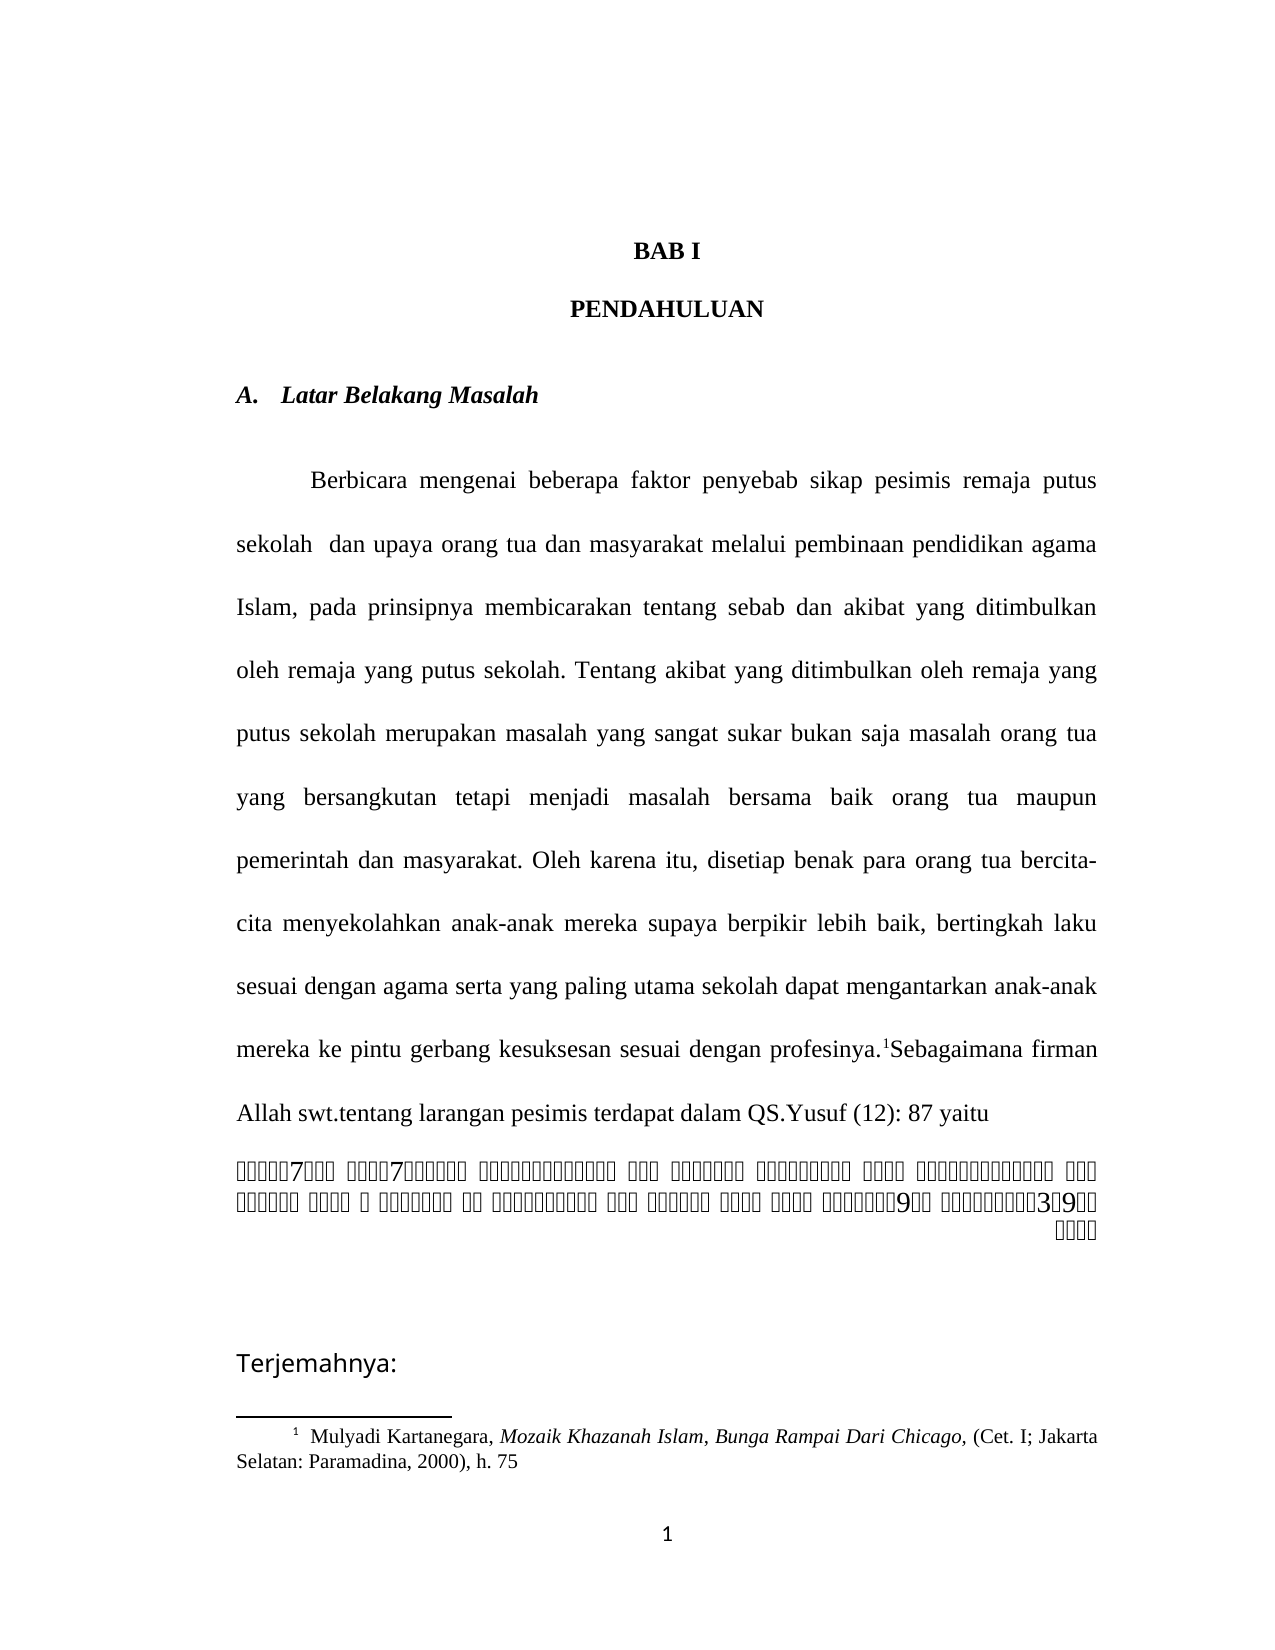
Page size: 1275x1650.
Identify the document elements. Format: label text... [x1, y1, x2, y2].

text Berbicara mengenai beberapa faktor penyebab sikap pesimis remaja putus sekolah dan upaya orang tua dan masyarakat melalui pembinaan pendidikan agama Islam, pada prinsipnya membicarakan tentang sebab dan akibat yang ditimbulkan oleh remaja yang putus sekolah. Tentang akibat yang ditimbulkan oleh remaja yang putus sekolah merupakan masalah yang sangat sukar bukan saja masalah orang tua yang bersangkutan tetapi menjadi masalah bersama baik orang tua maupun pemerintah dan masyarakat. Oleh karena itu, disetiap benak para orang tua bercita-cita menyekolahkan anak-anak mereka supaya berpikir lebih baik, bertingkah laku sesuai dengan agama serta yang paling utama sekolah dapat mengantarkan anak-anak mereka ke pintu gerbang kesuksesan sesuai dengan profesinya.Sebagaimana firman Allah swt.tentang larangan pesimis terdapat dalam QS.Yusuf (12): 87 yaitu [236, 466, 1098, 1127]
text BAB I [236, 236, 1098, 265]
text PENDAHULUAN [236, 294, 1098, 322]
text Terjemahnya: [236, 1346, 1098, 1380]
list Latar Belakang Masalah [236, 380, 1098, 409]
